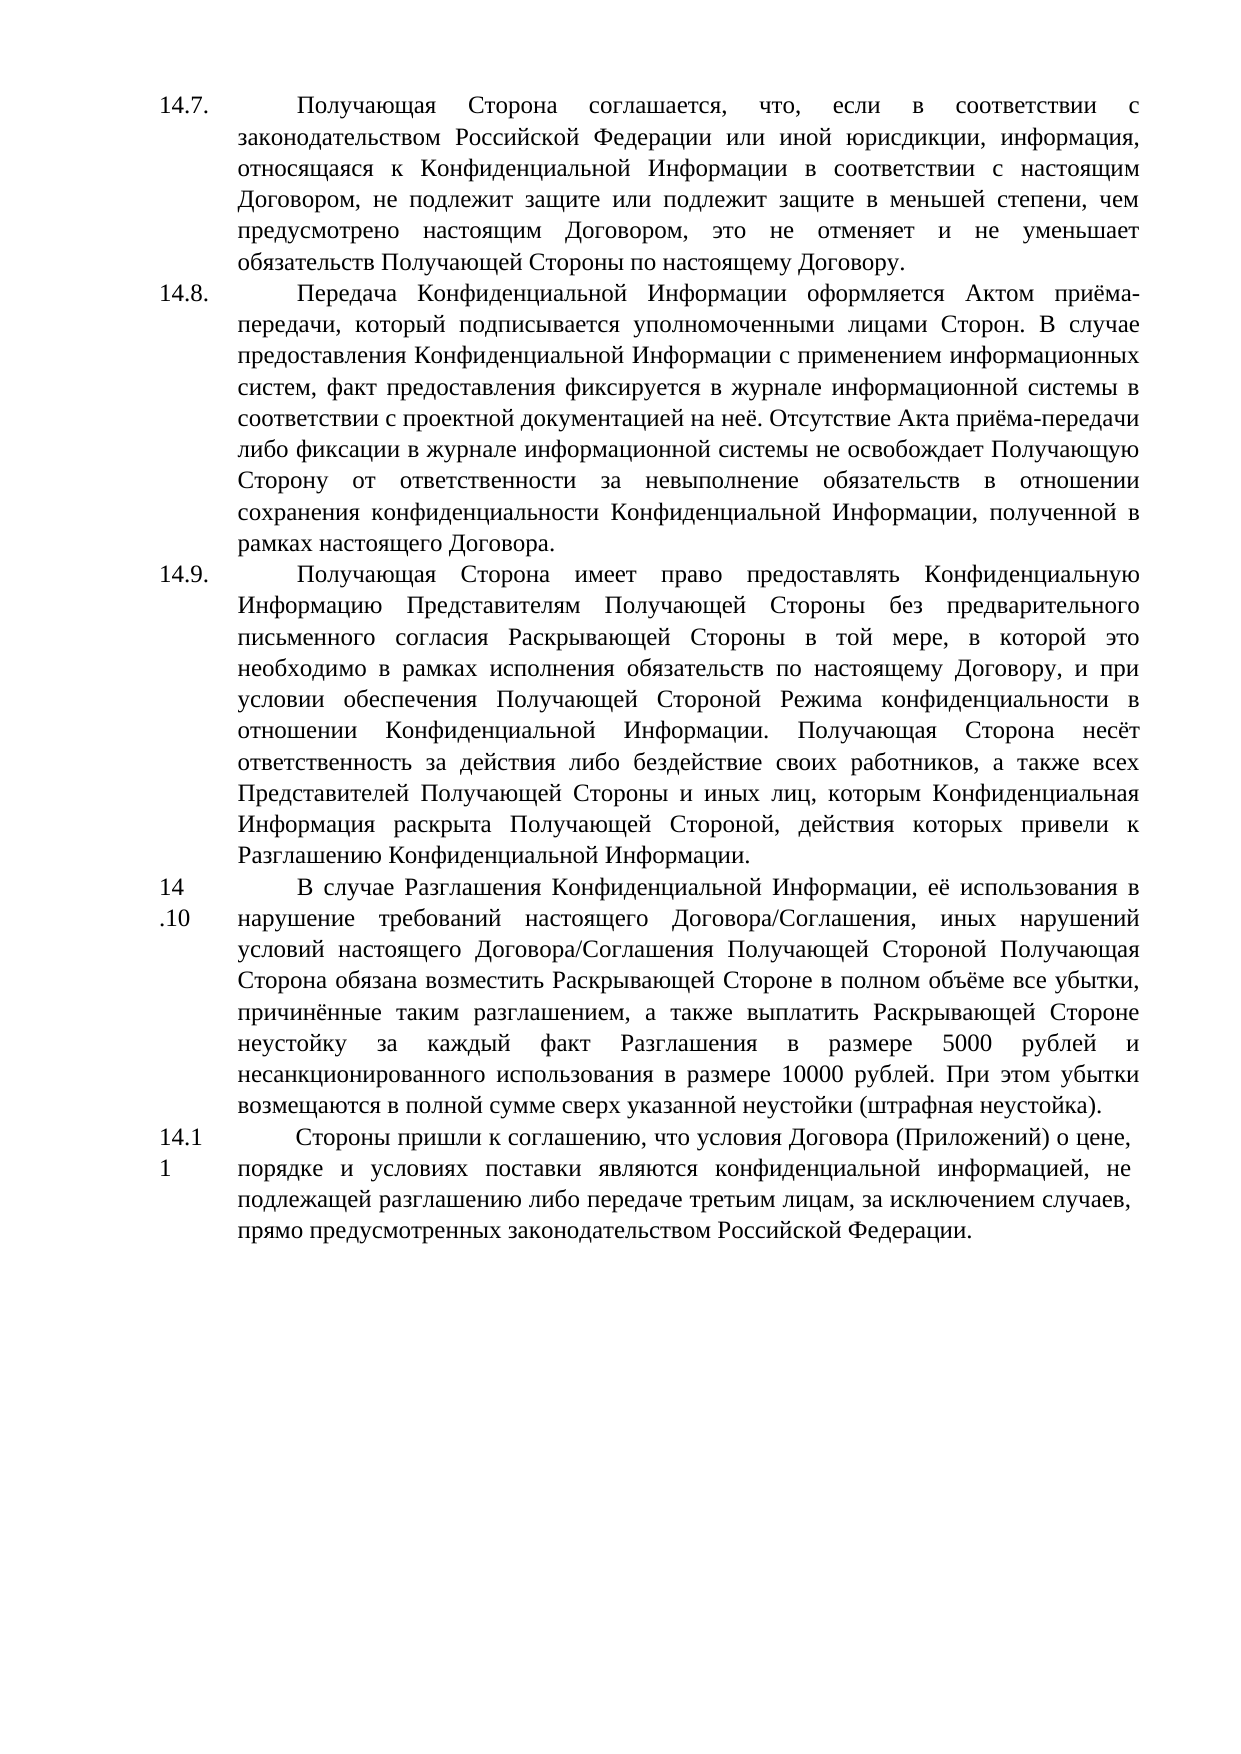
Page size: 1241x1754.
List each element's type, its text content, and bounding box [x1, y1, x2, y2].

table_cell 14.8. [148, 276, 226, 557]
table_cell 14.10 [148, 870, 226, 1120]
table_cell 14.7. [148, 89, 226, 276]
table_cell Получающая Сторона соглашается, что, если в соответствии с законодательством Российской Федерации или иной юрисдикции, информация, относящаяся к Конфиденциальной Информации в соответствии с настоящим Договором, не подлежит защите или подлежит защите в меньшей степени, чем предусмотрено настоящим Договором, это не отменяет и не уменьшает обязательств Получающей Стороны по настоящему Договору. [226, 89, 1152, 276]
table_cell 14.11 [148, 1120, 226, 1251]
table_cell Получающая Сторона имеет право предоставлять Конфиденциальную Информацию Представителям Получающей Стороны без предварительного письменного согласия Раскрывающей Стороны в той мере, в которой это необходимо в рамках исполнения обязательств по настоящему Договору, и при условии обеспечения Получающей Стороной Режима конфиденциальности в отношении Конфиденциальной Информации. Получающая Сторона несёт ответственность за действия либо бездействие своих работников, а также всех Представителей Получающей Стороны и иных лиц, которым Конфиденциальная Информация раскрыта Получающей Стороной, действия которых привели к Разглашению Конфиденциальной Информации. [226, 558, 1152, 870]
table_cell Передача Конфиденциальной Информации оформляется Актом приёма-передачи, который подписывается уполномоченными лицами Сторон. В случае предоставления Конфиденциальной Информации с применением информационных систем, факт предоставления фиксируется в журнале информационной системы в соответствии с проектной документацией на неё. Отсутствие Акта приёма-передачи либо фиксации в журнале информационной системы не освобождает Получающую Сторону от ответственности за невыполнение обязательств в отношении сохранения конфиденциальности Конфиденциальной Информации, полученной в рамках настоящего Договора. [226, 276, 1152, 557]
table_cell В случае Разглашения Конфиденциальной Информации, её использования в нарушение требований настоящего Договора/Соглашения, иных нарушений условий настоящего Договора/Соглашения Получающей Стороной Получающая Сторона обязана возместить Раскрывающей Стороне в полном объёме все убытки, причинённые таким разглашением, а также выплатить Раскрывающей Стороне неустойку за каждый факт Разглашения в размере 5000 рублей и несанкционированного использования в размере 10000 рублей. При этом убытки возмещаются в полной сумме сверх указанной неустойки (штрафная неустойка). [226, 870, 1152, 1120]
table_cell Стороны пришли к соглашению, что условия Договора (Приложений) о цене, порядке и условиях поставки являются конфиденциальной информацией, не подлежащей разглашению либо передаче третьим лицам, за исключением случаев, прямо предусмотренных законодательством Российской Федерации. [226, 1120, 1152, 1251]
table_cell 14.9. [148, 558, 226, 870]
